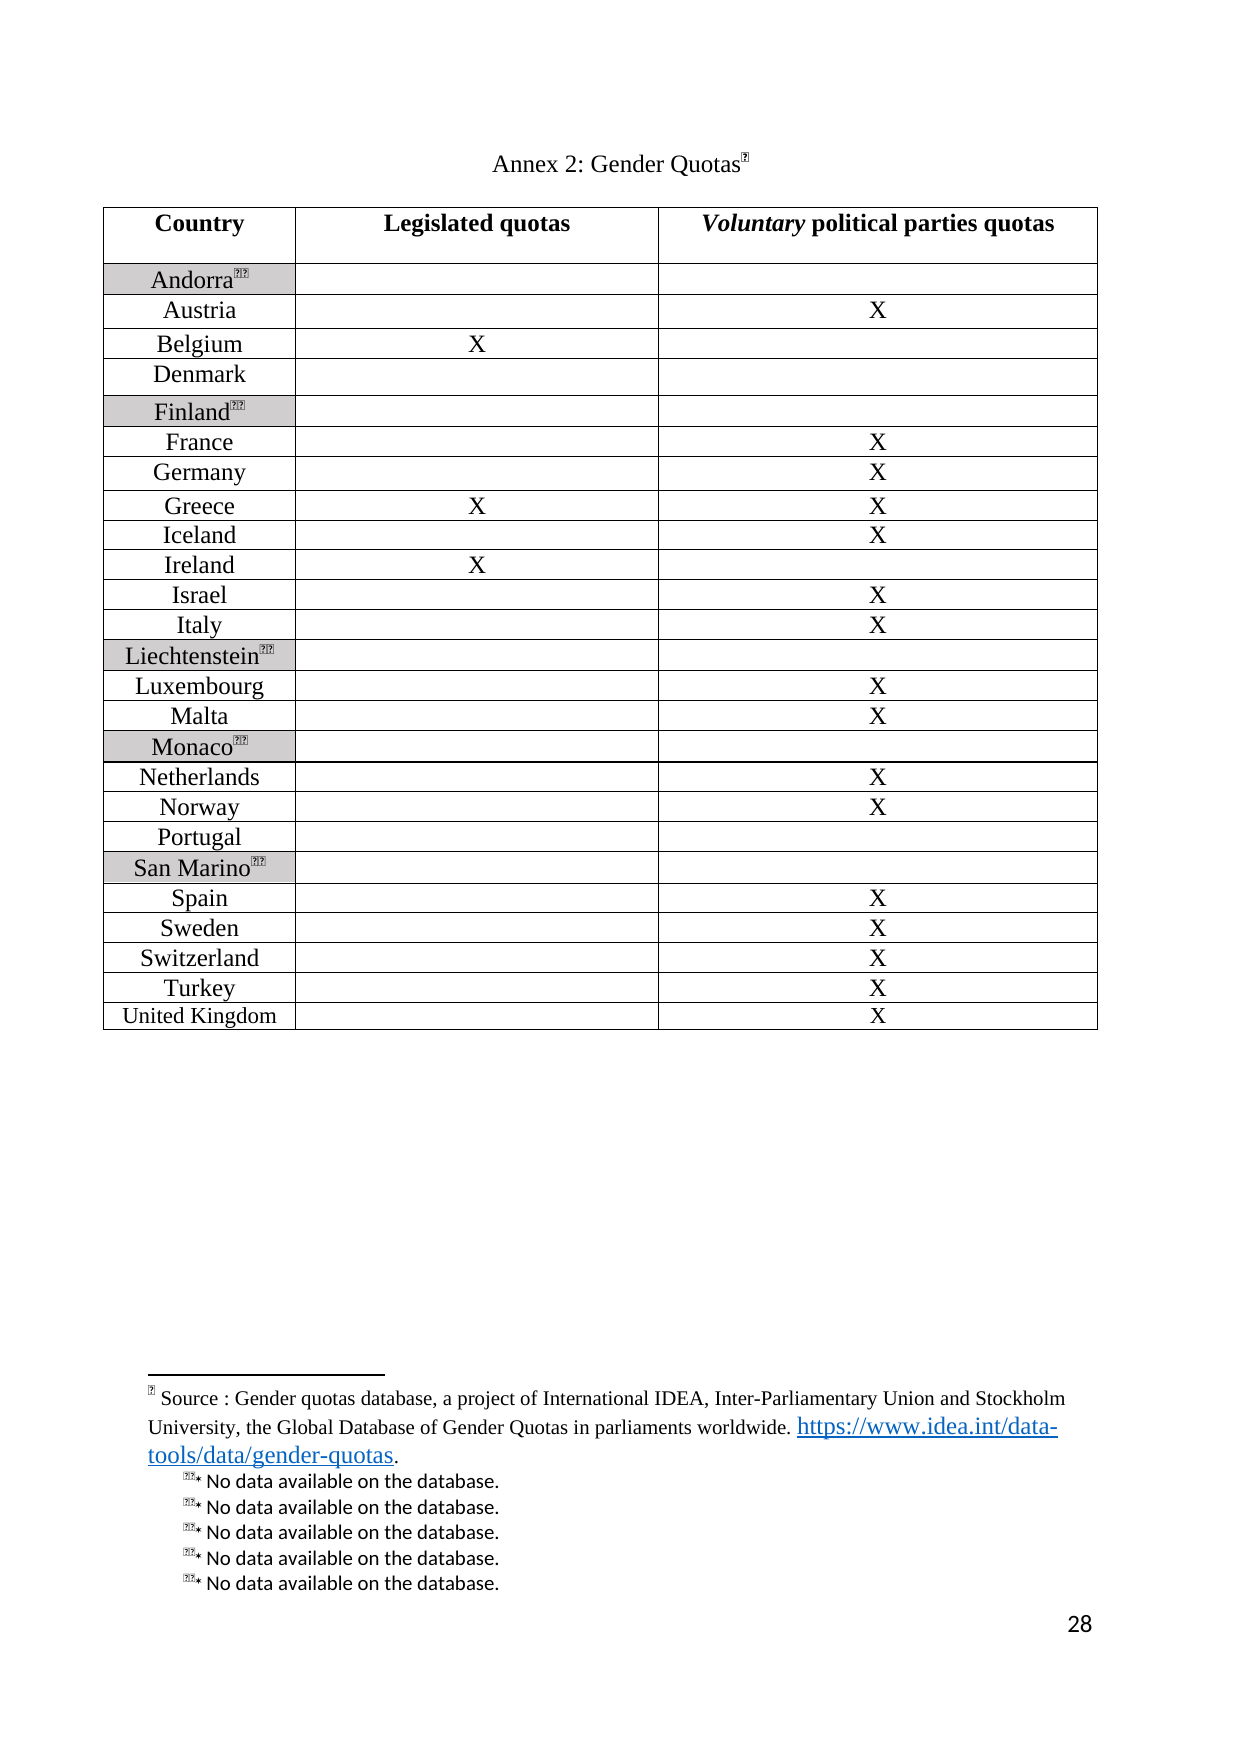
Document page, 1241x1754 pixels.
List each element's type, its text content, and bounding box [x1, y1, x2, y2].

table_cell Belgium [104, 329, 295, 358]
table_cell X [659, 671, 1097, 700]
table_cell [296, 852, 658, 882]
table_header Country [104, 208, 295, 263]
table_cell X [659, 521, 1097, 549]
table_cell [296, 521, 658, 549]
table_cell [659, 852, 1097, 882]
table_cell [296, 295, 658, 328]
table_cell Finland [104, 396, 295, 426]
table_cell [296, 671, 658, 700]
table_cell Sweden [104, 913, 295, 942]
table_cell Liechtenstein [104, 640, 295, 670]
table_header Legislated quotas [296, 208, 658, 263]
table_cell Spain [104, 884, 295, 912]
table_cell [659, 822, 1097, 851]
table_cell [296, 763, 658, 791]
table_cell [659, 264, 1097, 294]
table_cell [296, 640, 658, 670]
table_header Voluntary political parties quotas [659, 208, 1097, 263]
table_cell [659, 731, 1097, 761]
table_cell Greece [104, 491, 295, 519]
table_cell Austria [104, 295, 295, 328]
table_cell Italy [104, 610, 295, 639]
table_cell [296, 427, 658, 456]
table_cell France [104, 427, 295, 456]
table_cell Monaco [104, 731, 295, 761]
table_cell Netherlands [104, 763, 295, 791]
table_cell [296, 457, 658, 490]
table_cell X [296, 491, 658, 519]
table_cell X [659, 884, 1097, 912]
table_cell United Kingdom [104, 1003, 295, 1029]
table_cell [296, 580, 658, 609]
table_cell X [659, 295, 1097, 328]
table_cell [659, 640, 1097, 670]
table_cell [296, 822, 658, 851]
table_cell [659, 359, 1097, 394]
table_cell [659, 550, 1097, 579]
table_cell [659, 329, 1097, 358]
table_cell X [659, 491, 1097, 519]
table_cell Malta [104, 701, 295, 730]
table_cell Ireland [104, 550, 295, 579]
table_cell [296, 731, 658, 761]
table_cell X [659, 427, 1097, 456]
table_cell Switzerland [104, 943, 295, 972]
table_cell Luxembourg [104, 671, 295, 700]
table_cell [296, 359, 658, 394]
table_cell X [659, 610, 1097, 639]
table_cell X [296, 550, 658, 579]
table_cell [296, 610, 658, 639]
table_cell [296, 943, 658, 972]
table_cell [296, 792, 658, 821]
table_cell X [296, 329, 658, 358]
table_cell Norway [104, 792, 295, 821]
table_cell Turkey [104, 973, 295, 1002]
table_cell X [659, 457, 1097, 490]
table_cell X [659, 701, 1097, 730]
table_cell [296, 973, 658, 1002]
table_cell [296, 1003, 658, 1029]
table_cell X [659, 792, 1097, 821]
table_cell [296, 396, 658, 426]
table_cell Andorra [104, 264, 295, 294]
table_cell X [659, 1003, 1097, 1029]
table_cell X [659, 763, 1097, 791]
table_cell X [659, 580, 1097, 609]
table_cell X [659, 973, 1097, 1002]
table_cell [296, 701, 658, 730]
table_cell Portugal [104, 822, 295, 851]
table_cell Israel [104, 580, 295, 609]
table_cell Germany [104, 457, 295, 490]
table_cell X [659, 943, 1097, 972]
text Annex 2: Gender Quotas [148, 148, 1092, 178]
table_cell [296, 884, 658, 912]
table_cell San Marino [104, 852, 295, 882]
table_cell [296, 913, 658, 942]
table_cell Iceland [104, 521, 295, 549]
table_cell [296, 264, 658, 294]
table_cell Denmark [104, 359, 295, 394]
table_cell [659, 396, 1097, 426]
table_cell X [659, 913, 1097, 942]
